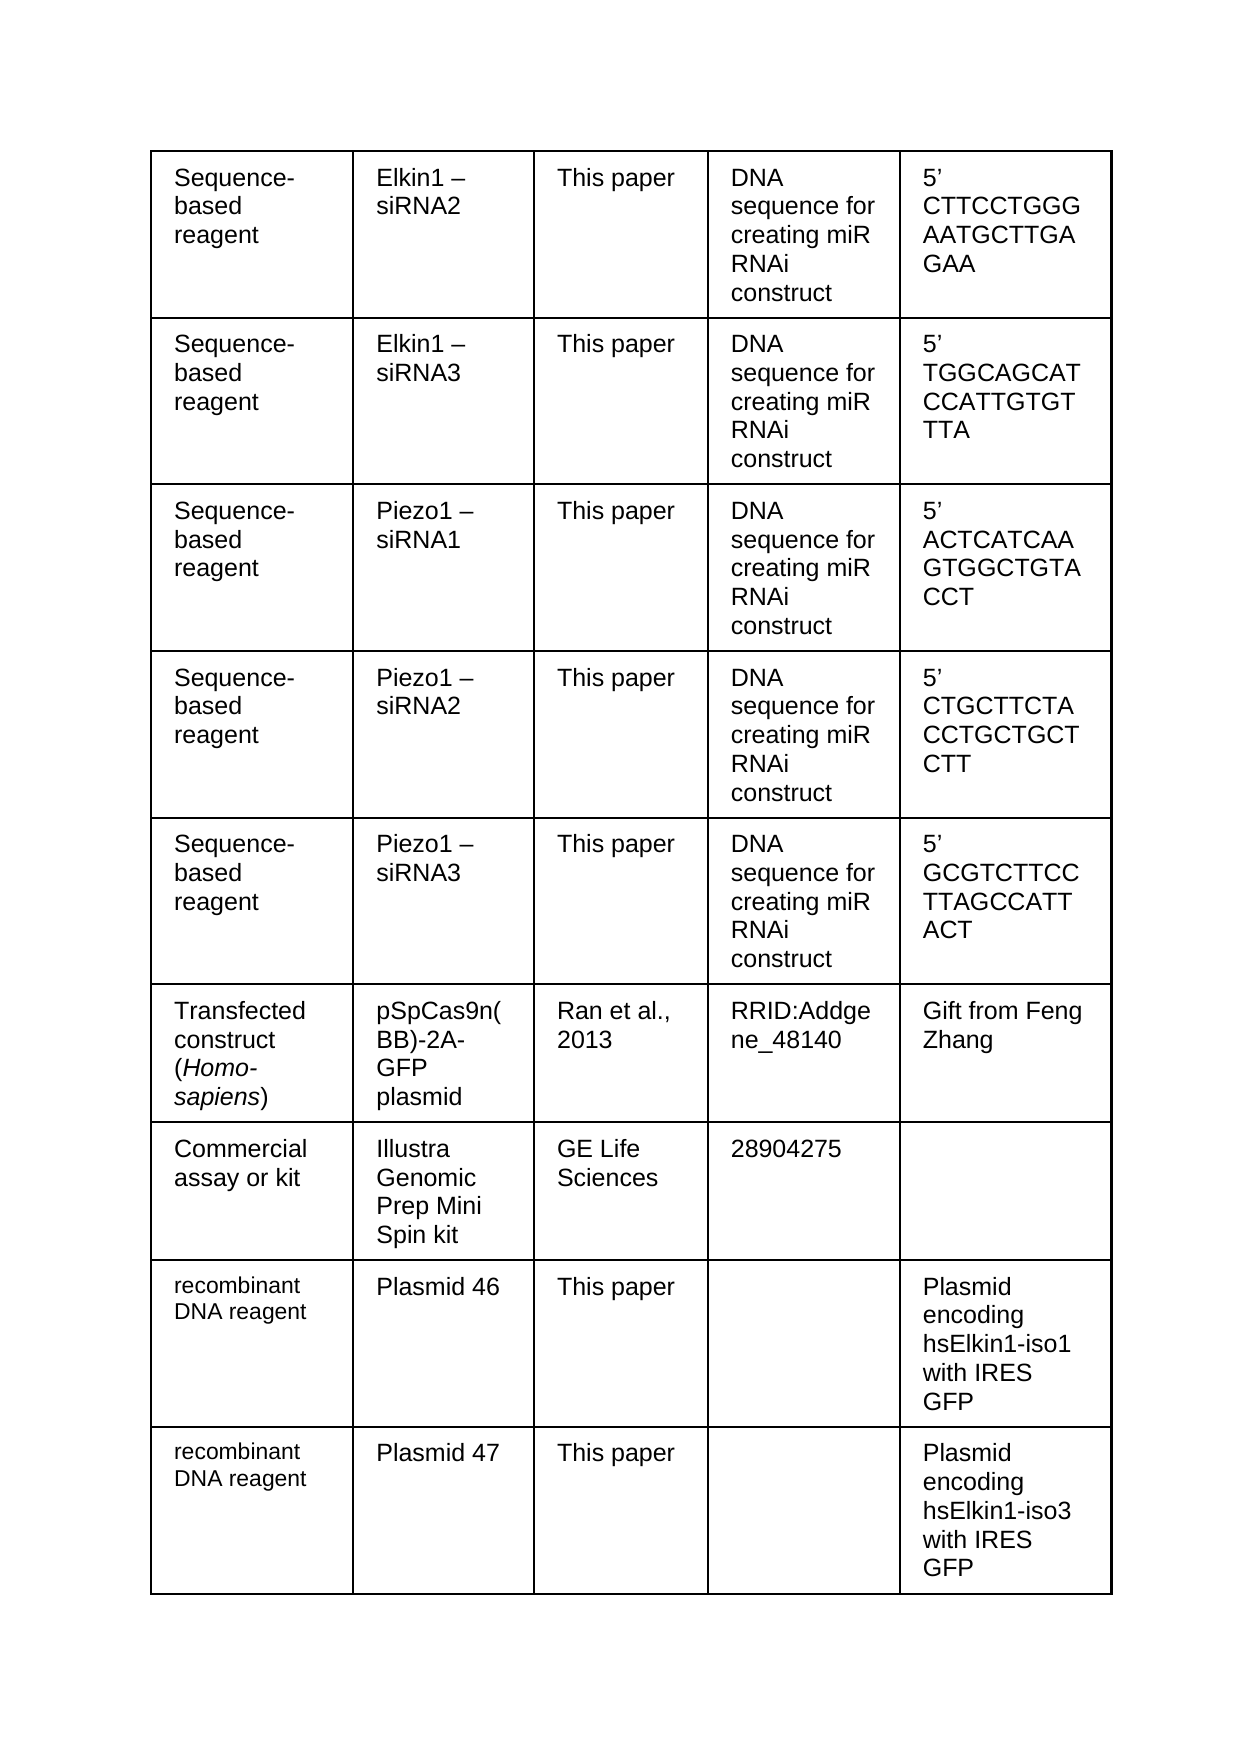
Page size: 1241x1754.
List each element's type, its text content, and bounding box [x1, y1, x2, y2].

table_cell GE Life Sciences [535, 1123, 707, 1259]
table_cell Sequence-based reagent [152, 485, 352, 650]
table_cell [709, 1428, 899, 1592]
table_cell Transfected construct (Homo-sapiens) [152, 985, 352, 1121]
table_cell 5’ CTTCCTGGGAATGCTTGAGAA [901, 152, 1110, 317]
table_cell Plasmid encoding hsElkin1-iso1 with IRES GFP [901, 1261, 1110, 1426]
table_cell 5’ TGGCAGCATCCATTGTGTTTA [901, 319, 1110, 483]
table_cell recombinant DNA reagent [152, 1261, 352, 1426]
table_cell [152, 152, 352, 317]
table_cell Sequence-based reagent [152, 652, 352, 817]
table_cell Commercial assay or kit [152, 1123, 352, 1259]
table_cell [152, 1428, 352, 1592]
table_cell 5’ ACTCATCAAGTGGCTGTACCT [901, 485, 1110, 650]
table_cell [901, 1123, 1110, 1259]
table_cell Sequence-based reagent [152, 319, 352, 483]
table_cell Sequence-based reagent [152, 819, 352, 983]
table_cell This paper [535, 819, 707, 983]
table_cell DNA sequence for creating miR RNAi construct [709, 819, 899, 983]
table_cell Piezo1 – siRNA1 [354, 485, 533, 650]
table_cell 5’ CTGCTTCTACCTGCTGCTCTT [901, 652, 1110, 817]
table_cell Piezo1 – siRNA2 [354, 652, 533, 817]
table_cell RRID:Addgene_48140 [709, 985, 899, 1121]
table_cell This paper [535, 652, 707, 817]
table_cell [709, 152, 899, 317]
table_cell Plasmid encoding hsElkin1-iso3 with IRES GFP [901, 1428, 1110, 1592]
table_cell This paper [535, 485, 707, 650]
table_cell 5’ GCGTCTTCCTTAGCCATTACT [901, 819, 1110, 983]
table_cell Illustra Genomic Prep Mini Spin kit [354, 1123, 533, 1259]
table_cell pSpCas9n(BB)-2A-GFP plasmid [354, 985, 533, 1121]
table_cell DNA sequence for creating miR RNAi construct [709, 652, 899, 817]
table_cell 28904275 [709, 1123, 899, 1259]
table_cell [709, 319, 899, 483]
table_cell DNA sequence for creating miR RNAi construct [709, 485, 899, 650]
table_cell Elkin1 – siRNA2 [354, 152, 533, 317]
table_cell Ran et al., 2013 [535, 985, 707, 1121]
table_cell Gift from Feng Zhang [901, 985, 1110, 1121]
table_cell Plasmid 47 [354, 1428, 533, 1592]
table_cell Piezo1 – siRNA3 [354, 819, 533, 983]
table_cell This paper [535, 1261, 707, 1426]
table_cell [709, 1261, 899, 1426]
table_cell This paper [535, 319, 707, 483]
table_cell This paper [535, 1428, 707, 1592]
table_cell This paper [535, 152, 707, 317]
table_cell Elkin1 – siRNA3 [354, 319, 533, 483]
table_cell Plasmid 46 [354, 1261, 533, 1426]
